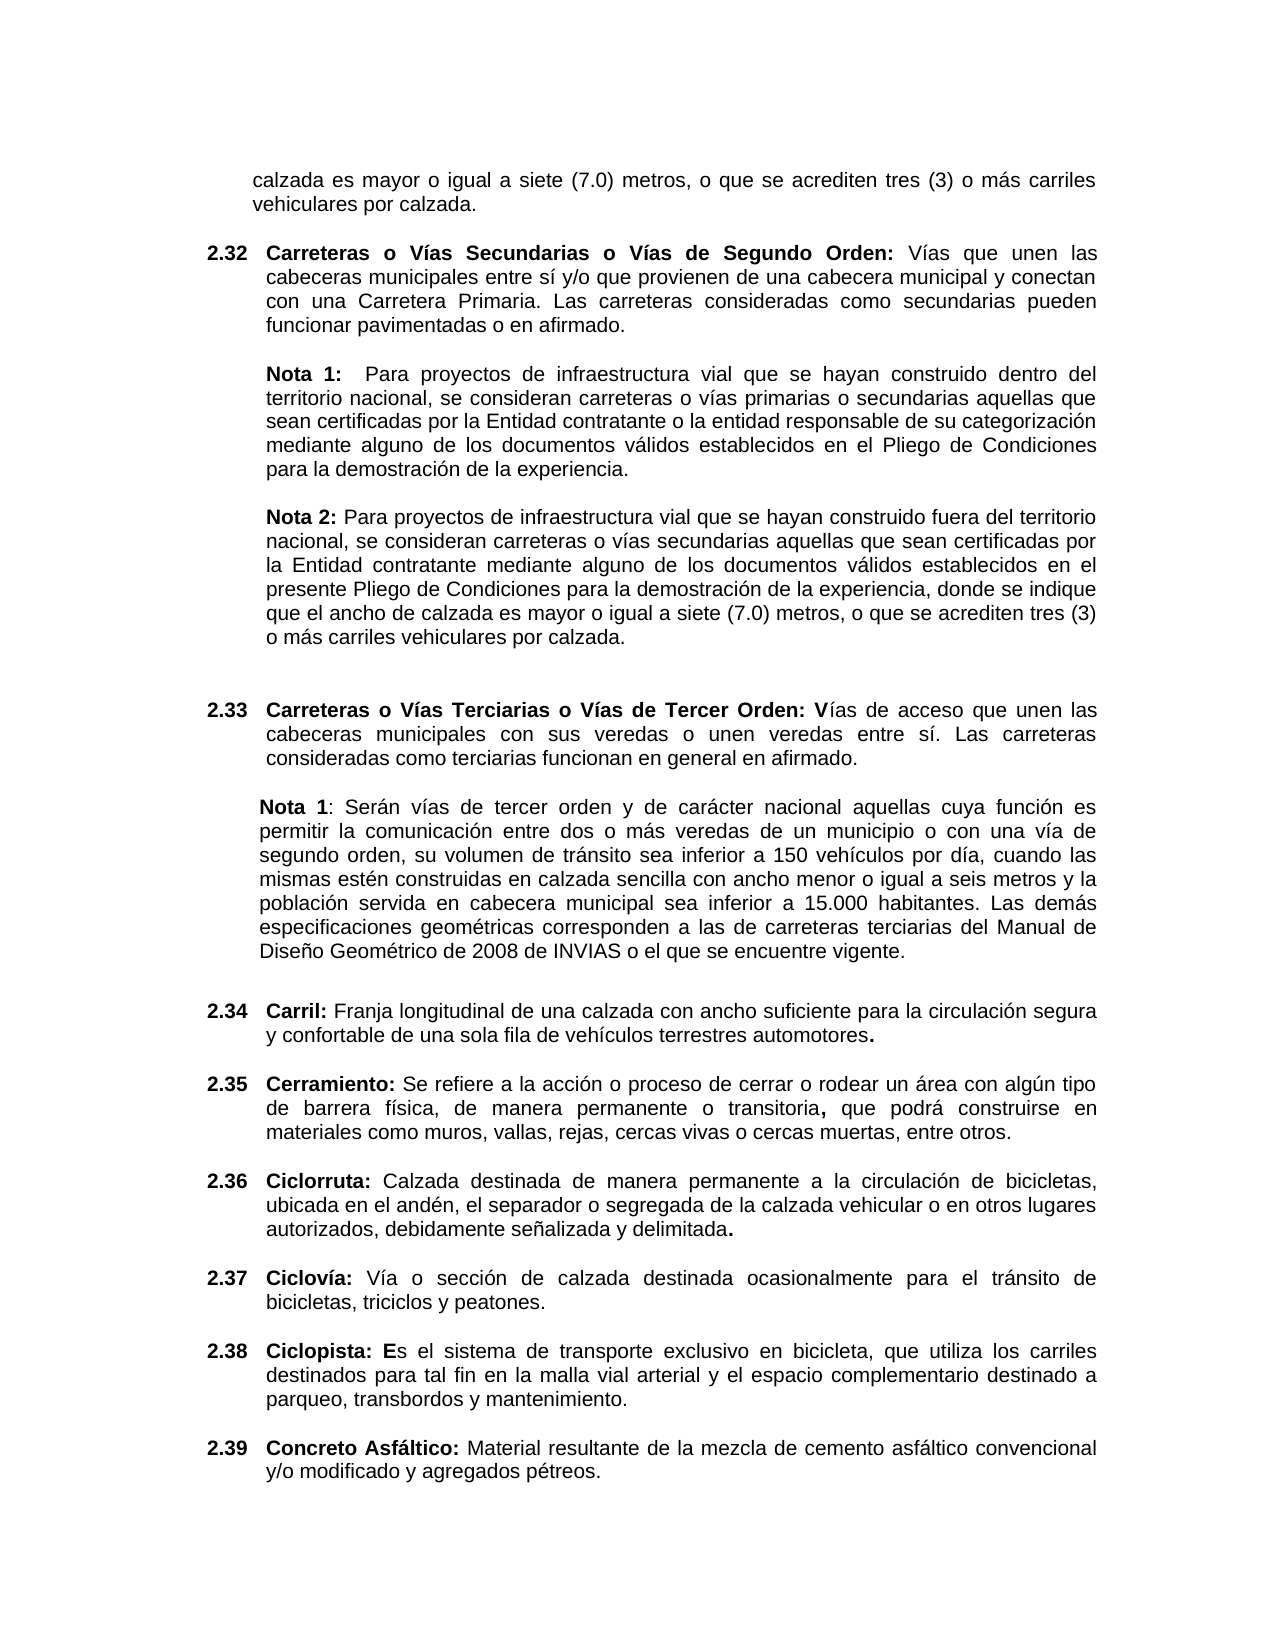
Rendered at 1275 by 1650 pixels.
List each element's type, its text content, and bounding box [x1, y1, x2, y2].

list Carreteras o Vías Terciarias o Vías de Tercer Orden: Vías de acceso que unen las cabeceras municipales con sus veredas o unen veredas entre sí. Las carreteras consideradas como terciarias funcionan en general en afirmado. [207, 698, 1098, 770]
text Nota 1: Serán vías de tercer orden y de carácter nacional aquellas cuya función es permitir la comunicación entre dos o más veredas de un municipio o con una vía de segundo orden, su volumen de tránsito sea inferior a 150 vehículos por día, cuando las mismas estén construidas en calzada sencilla con ancho menor o igual a seis metros y la población servida en cabecera municipal sea inferior a 15.000 habitantes. Las demás especificaciones geométricas corresponden a las de carreteras terciarias del Manual de Diseño Geométrico de 2008 de INVIAS o el que se encuentre vigente. [259, 795, 1098, 962]
list Nota 2: Para proyectos de infraestructura vial que se hayan construido fuera del territorio nacional, se consideran carreteras o vías secundarias aquellas que sean certificadas por la Entidad contratante mediante alguno de los documentos válidos establecidos en el presente Pliego de Condiciones para la demostración de la experiencia, donde se indique que el ancho de calzada es mayor o igual a siete (7.0) metros, o que se acrediten tres (3) o más carriles vehiculares por calzada. [266, 505, 1098, 649]
list Ciclorruta: Calzada destinada de manera permanente a la circulación de bicicletas, ubicada en el andén, el separador o segregada de la calzada vehicular o en otros lugares autorizados, debidamente señalizada y delimitada. [207, 1169, 1098, 1241]
list Ciclovía: Vía o sección de calzada destinada ocasionalmente para el tránsito de bicicletas, triciclos y peatones. [207, 1266, 1098, 1313]
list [252, 168, 1098, 216]
list Cerramiento: Se refiere a la acción o proceso de cerrar o rodear un área con algún tipo de barrera física, de manera permanente o transitoria, que podrá construirse en materiales como muros, vallas, rejas, cercas vivas o cercas muertas, entre otros. [207, 1072, 1098, 1144]
list Concreto Asfáltico: Material resultante de la mezcla de cemento asfáltico convencional y/o modificado y agregados pétreos. [207, 1435, 1098, 1483]
list Ciclopista: Es el sistema de transporte exclusivo en bicicleta, que utiliza los carriles destinados para tal fin en la malla vial arterial y el espacio complementario destinado a parqueo, transbordos y mantenimiento. [207, 1338, 1098, 1410]
list Carril: Franja longitudinal de una calzada con ancho suficiente para la circulación segura y confortable de una sola fila de vehículos terrestres automotores. [207, 999, 1098, 1047]
list Carreteras o Vías Secundarias o Vías de Segundo Orden: Vías que unen las cabeceras municipales entre sí y/o que provienen de una cabecera municipal y conectan con una Carretera Primaria. Las carreteras consideradas como secundarias pueden funcionar pavimentadas o en afirmado. [207, 241, 1098, 336]
